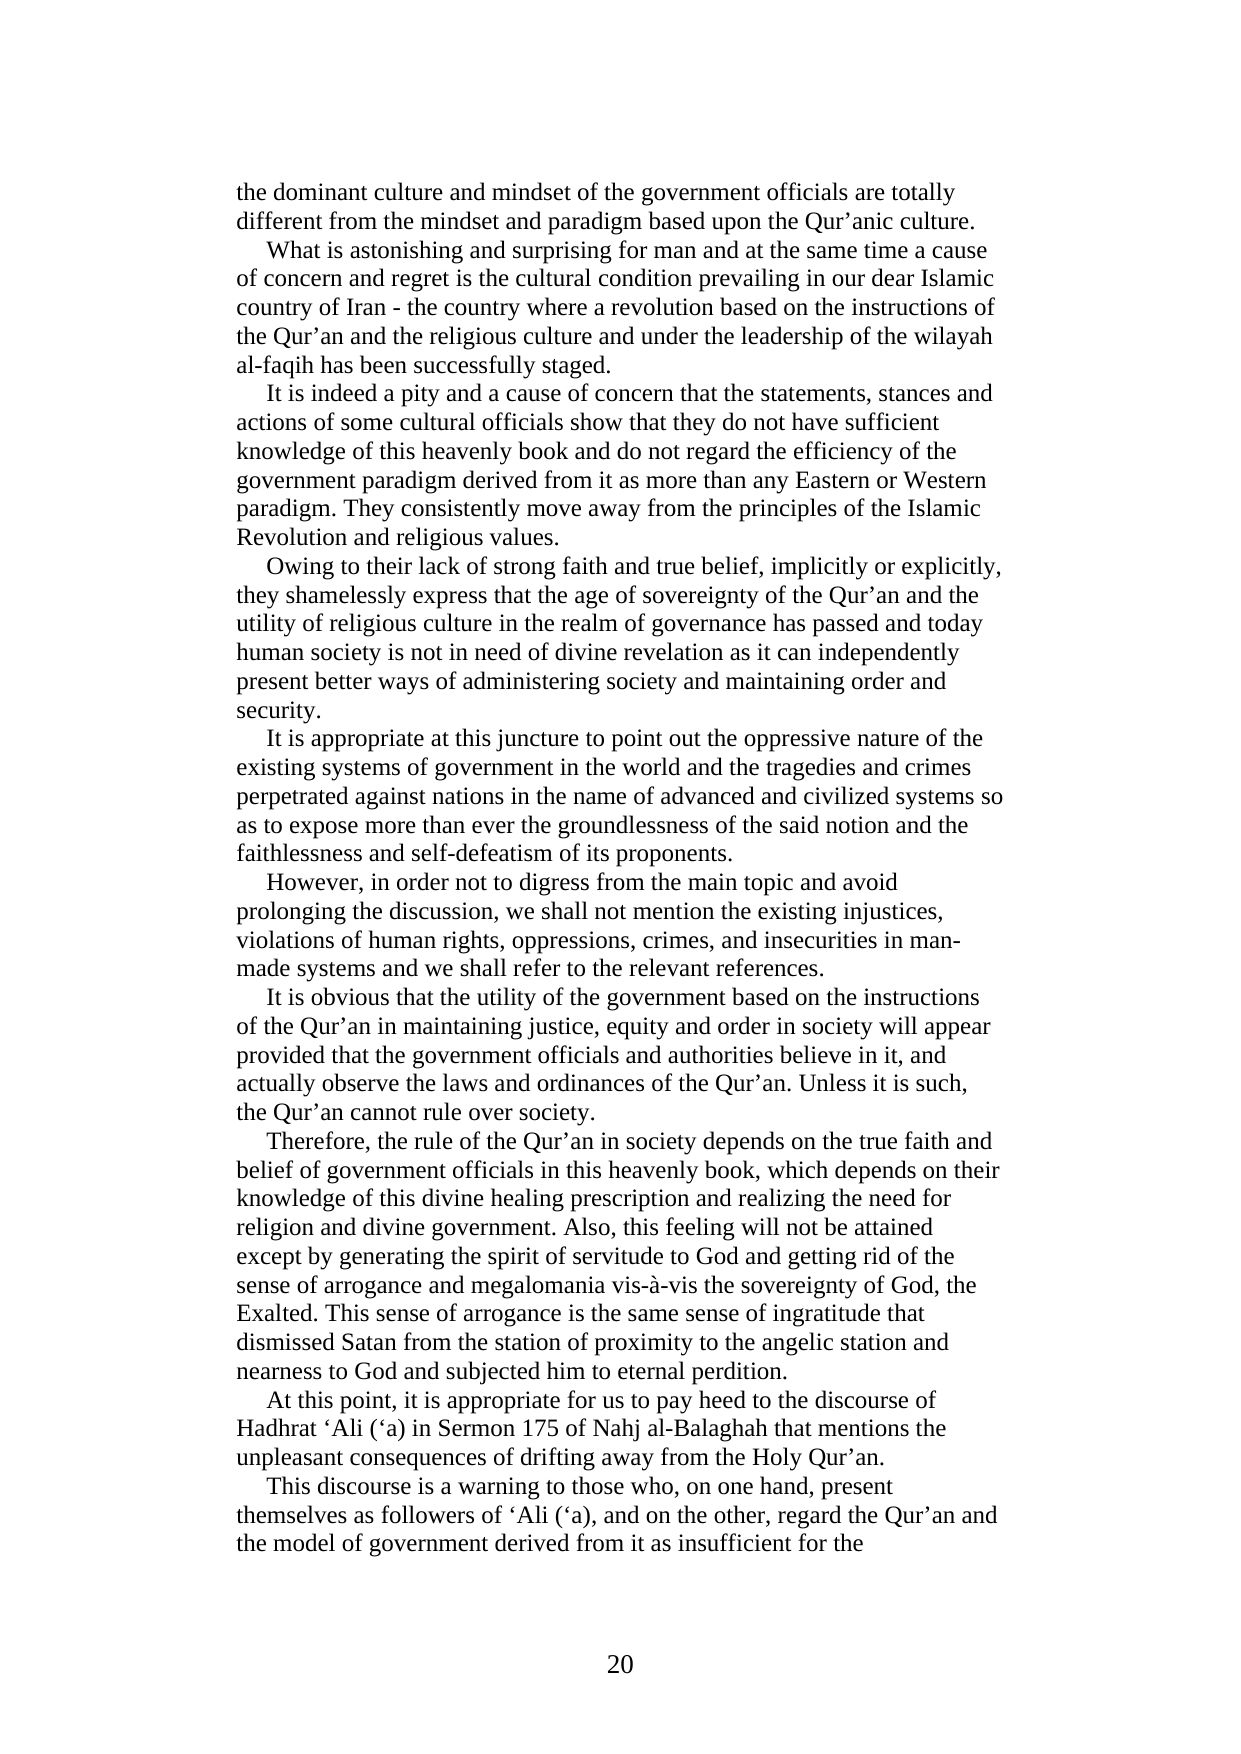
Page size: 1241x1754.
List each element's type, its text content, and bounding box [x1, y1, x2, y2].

text It is appropriate at this juncture to point out the oppressive nature of the existing systems of government in the world and the tragedies and crimes perpetrated against nations in the name of advanced and civilized systems so as to expose more than ever the groundlessness of the said notion and the faithlessness and self-defeatism of its proponents. [236, 723, 1004, 867]
text Therefore, the rule of the Qur’an in society depends on the true faith and belief of government officials in this heavenly book, which depends on their knowledge of this divine healing prescription and realizing the need for religion and divine government. Also, this feeling will not be attained except by generating the spirit of servitude to God and getting rid of the sense of arrogance and megalomania vis-à-vis the sovereignty of God, the Exalted. This sense of arrogance is the same sense of ingratitude that dismissed Satan from the station of proximity to the angelic station and nearness to God and subjected him to eternal perdition. [236, 1126, 1004, 1385]
text At this point, it is appropriate for us to pay heed to the discourse of Hadhrat ‘Ali (‘a) in Sermon 175 of Nahj al-Balaghah that mentions the unpleasant consequences of drifting away from the Holy Qur’an. [236, 1385, 1004, 1471]
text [236, 1471, 1004, 1557]
text What is astonishing and surprising for man and at the same time a cause of concern and regret is the cultural condition prevailing in our dear Islamic country of Iran - the country where a revolution based on the instructions of the Qur’an and the religious culture and under the leadership of the wilayah al-faqih has been successfully staged. [236, 235, 1004, 378]
text Owing to their lack of strong faith and true belief, implicitly or explicitly, they shamelessly express that the age of sovereignty of the Qur’an and the utility of religious culture in the realm of governance has passed and today human society is not in need of divine revelation as it can independently present better ways of administering society and maintaining order and security. [236, 551, 1004, 723]
text However, in order not to digress from the main topic and avoid prolonging the discussion, we shall not mention the existing injustices, violations of human rights, oppressions, crimes, and insecurities in man-made systems and we shall refer to the relevant references. [236, 867, 1004, 982]
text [236, 177, 1004, 235]
text It is obvious that the utility of the government based on the instructions of the Qur’an in maintaining justice, equity and order in society will appear provided that the government officials and authorities believe in it, and actually observe the laws and ordinances of the Qur’an. Unless it is such, the Qur’an cannot rule over society. [236, 982, 1004, 1126]
text It is indeed a pity and a cause of concern that the statements, stances and actions of some cultural officials show that they do not have sufficient knowledge of this heavenly book and do not regard the efficiency of the government paradigm derived from it as more than any Eastern or Western paradigm. They consistently move away from the principles of the Islamic Revolution and religious values. [236, 378, 1004, 551]
